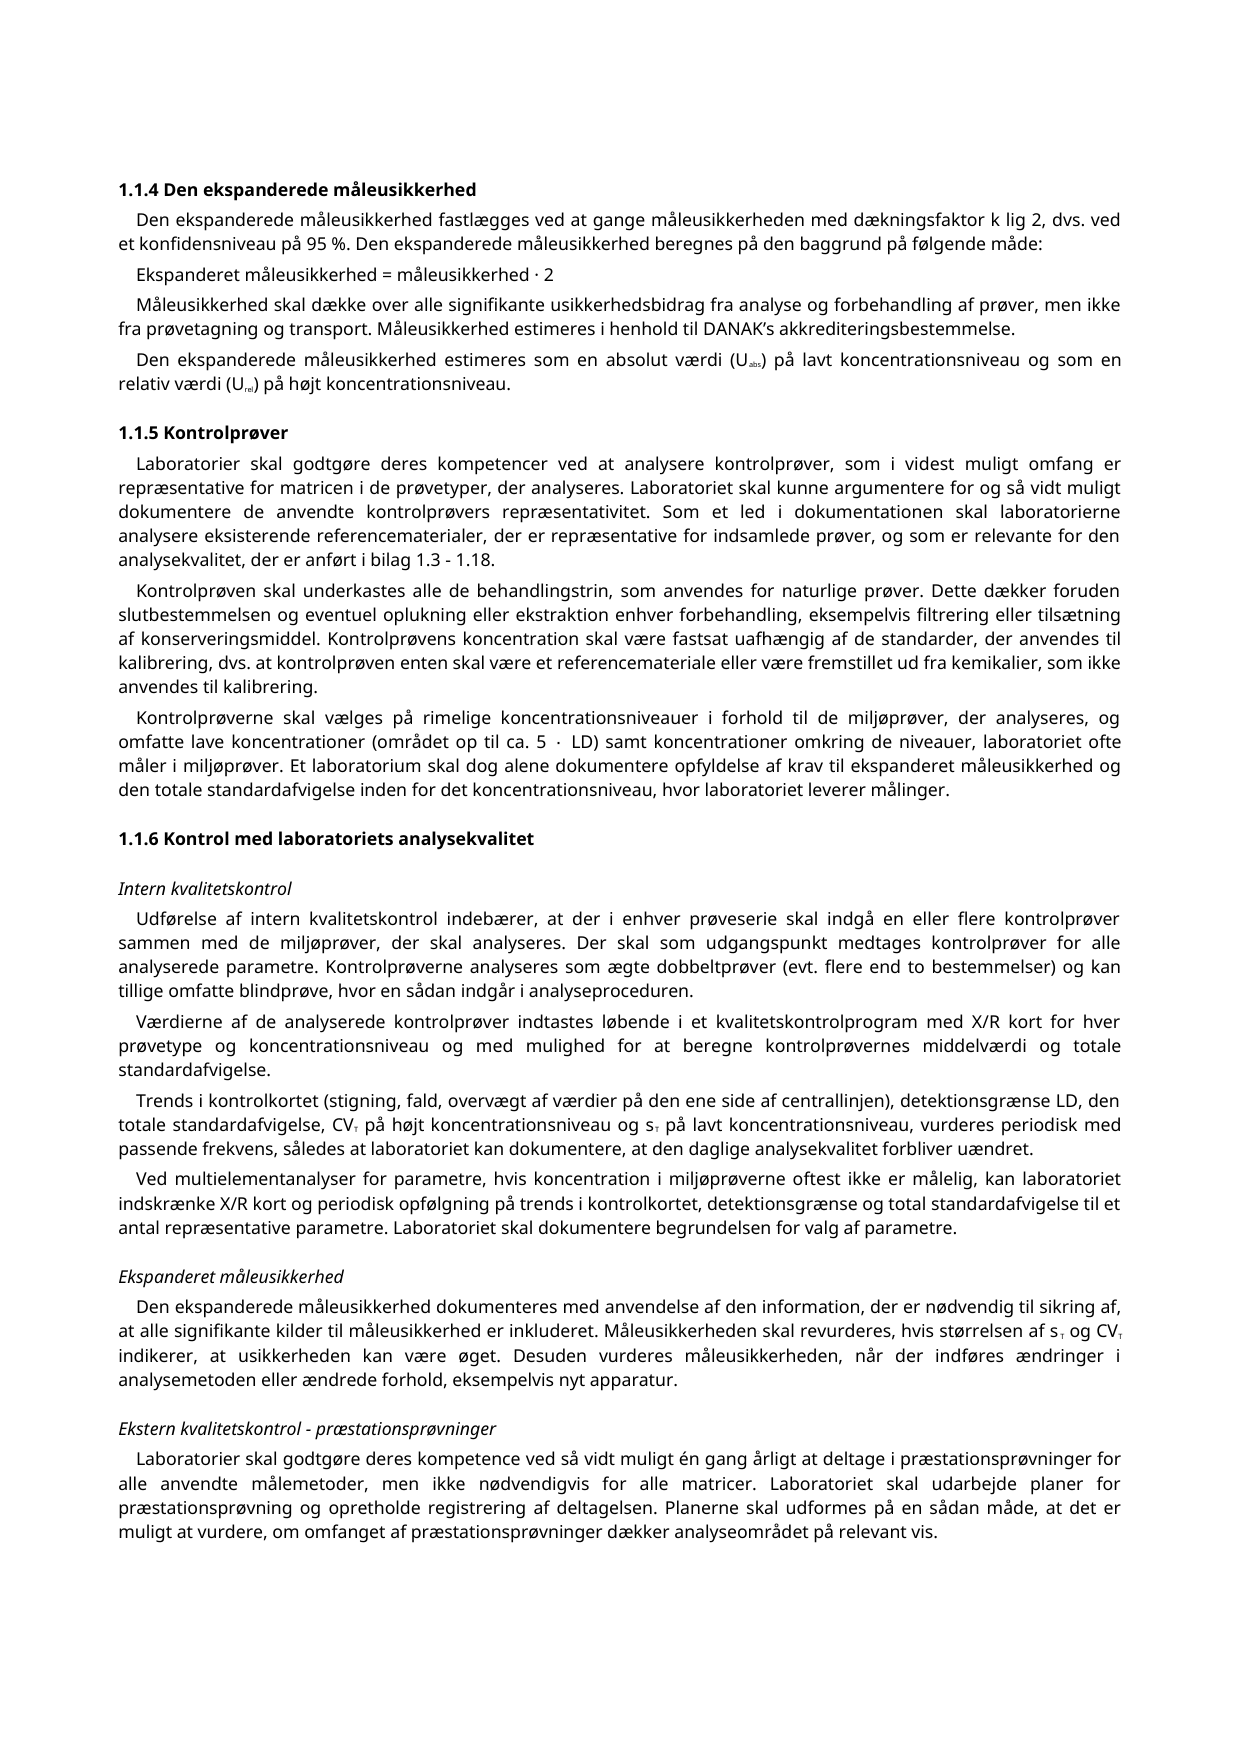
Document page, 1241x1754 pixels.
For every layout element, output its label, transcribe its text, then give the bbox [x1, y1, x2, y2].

text Trends i kontrolkortet (stigning, fald, overvægt af værdier på den ene side af centrallinjen), detektionsgrænse LD, den totale standardafvigelse, CVT på højt koncentrationsniveau og sT på lavt koncentrationsniveau, vurderes periodisk med passende frekvens, således at laboratoriet kan dokumentere, at den daglige analysekvalitet forbliver uændret. [118, 1088, 1122, 1161]
text Ekspanderet måleusikkerhed = måleusikkerhed · 2 [118, 262, 1122, 286]
text Udførelse af intern kvalitetskontrol indebærer, at der i enhver prøveserie skal indgå en eller flere kontrolprøver sammen med de miljøprøver, der skal analyseres. Der skal som udgangspunkt medtages kontrolprøver for alle analyserede parametre. Kontrolprøverne analyseres som ægte dobbeltprøver (evt. flere end to bestemmelser) og kan tillige omfatte blindprøve, hvor en sådan indgår i analyseproceduren. [118, 906, 1122, 1003]
text 1.1.4 Den ekspanderede måleusikkerhed [118, 177, 1122, 201]
text Ved multielementanalyser for parametre, hvis koncentration i miljøprøverne oftest ikke er målelig, kan laboratoriet indskrænke X/R kort og periodisk opfølgning på trends i kontrolkortet, detektionsgrænse og total standardafvigelse til et antal repræsentative parametre. Laboratoriet skal dokumentere begrundelsen for valg af parametre. [118, 1167, 1122, 1239]
text Den ekspanderede måleusikkerhed fastlægges ved at gange måleusikkerheden med dækningsfaktor k lig 2, dvs. ved et konfidensniveau på 95 %. Den ekspanderede måleusikkerhed beregnes på den baggrund på følgende måde: [118, 208, 1122, 256]
text Kontrolprøverne skal vælges på rimelige koncentrationsniveauer i forhold til de miljøprøver, der analyseres, og omfatte lave koncentrationer (området op til ca. 5 ٠ LD) samt koncentrationer omkring de niveauer, laboratoriet ofte måler i miljøprøver. Et laboratorium skal dog alene dokumentere opfyldelse af krav til ekspanderet måleusikkerhed og den totale standardafvigelse inden for det koncentrationsniveau, hvor laboratoriet leverer målinger. [118, 705, 1122, 802]
text Intern kvalitetskontrol [118, 876, 1122, 900]
text Kontrolprøven skal underkastes alle de behandlingstrin, som anvendes for naturlige prøver. Dette dækker foruden slutbestemmelsen og eventuel oplukning eller ekstraktion enhver forbehandling, eksempelvis filtrering eller tilsætning af konserveringsmiddel. Kontrolprøvens koncentration skal være fastsat uafhængig af de standarder, der anvendes til kalibrering, dvs. at kontrolprøven enten skal være et referencemateriale eller være fremstillet ud fra kemikalier, som ikke anvendes til kalibrering. [118, 578, 1122, 699]
text Ekstern kvalitetskontrol - præstationsprøvninger [118, 1416, 1122, 1441]
text Laboratorier skal godtgøre deres kompetencer ved at analysere kontrolprøver, som i videst muligt omfang er repræsentative for matricen i de prøvetyper, der analyseres. Laboratoriet skal kunne argumentere for og så vidt muligt dokumentere de anvendte kontrolprøvers repræsentativitet. Som et led i dokumentationen skal laboratorierne analysere eksisterende referencematerialer, der er repræsentative for indsamlede prøver, og som er relevante for den analysekvalitet, der er anført i bilag 1.3 - 1.18. [118, 451, 1122, 572]
text Måleusikkerhed skal dække over alle signifikante usikkerhedsbidrag fra analyse og forbehandling af prøver, men ikke fra prøvetagning og transport. Måleusikkerhed estimeres i henhold til DANAK’s akkrediteringsbestemmelse. [118, 293, 1122, 341]
text Værdierne af de analyserede kontrolprøver indtastes løbende i et kvalitetskontrolprogram med X/R kort for hver prøvetype og koncentrationsniveau og med mulighed for at beregne kontrolprøvernes middelværdi og totale standardafvigelse. [118, 1009, 1122, 1082]
text 1.1.6 Kontrol med laboratoriets analysekvalitet [118, 827, 1122, 851]
text Den ekspanderede måleusikkerhed estimeres som en absolut værdi (Uabs) på lavt koncentrationsniveau og som en relativ værdi (Urel) på højt koncentrationsniveau. [118, 347, 1122, 396]
text Laboratorier skal godtgøre deres kompetence ved så vidt muligt én gang årligt at deltage i præstationsprøvninger for alle anvendte målemetoder, men ikke nødvendigvis for alle matricer. Laboratoriet skal udarbejde planer for præstationsprøvning og opretholde registrering af deltagelsen. Planerne skal udformes på en sådan måde, at det er muligt at vurdere, om omfanget af præstationsprøvninger dækker analyseområdet på relevant vis. [118, 1447, 1122, 1543]
text Ekspanderet måleusikkerhed [118, 1264, 1122, 1288]
text 1.1.5 Kontrolprøver [118, 421, 1122, 445]
text Den ekspanderede måleusikkerhed dokumenteres med anvendelse af den information, der er nødvendig til sikring af, at alle signifikante kilder til måleusikkerhed er inkluderet. Måleusikkerheden skal revurderes, hvis størrelsen af sT og CVT indikerer, at usikkerheden kan være øget. Desuden vurderes måleusikkerheden, når der indføres ændringer i analysemetoden eller ændrede forhold, eksempelvis nyt apparatur. [118, 1295, 1122, 1391]
